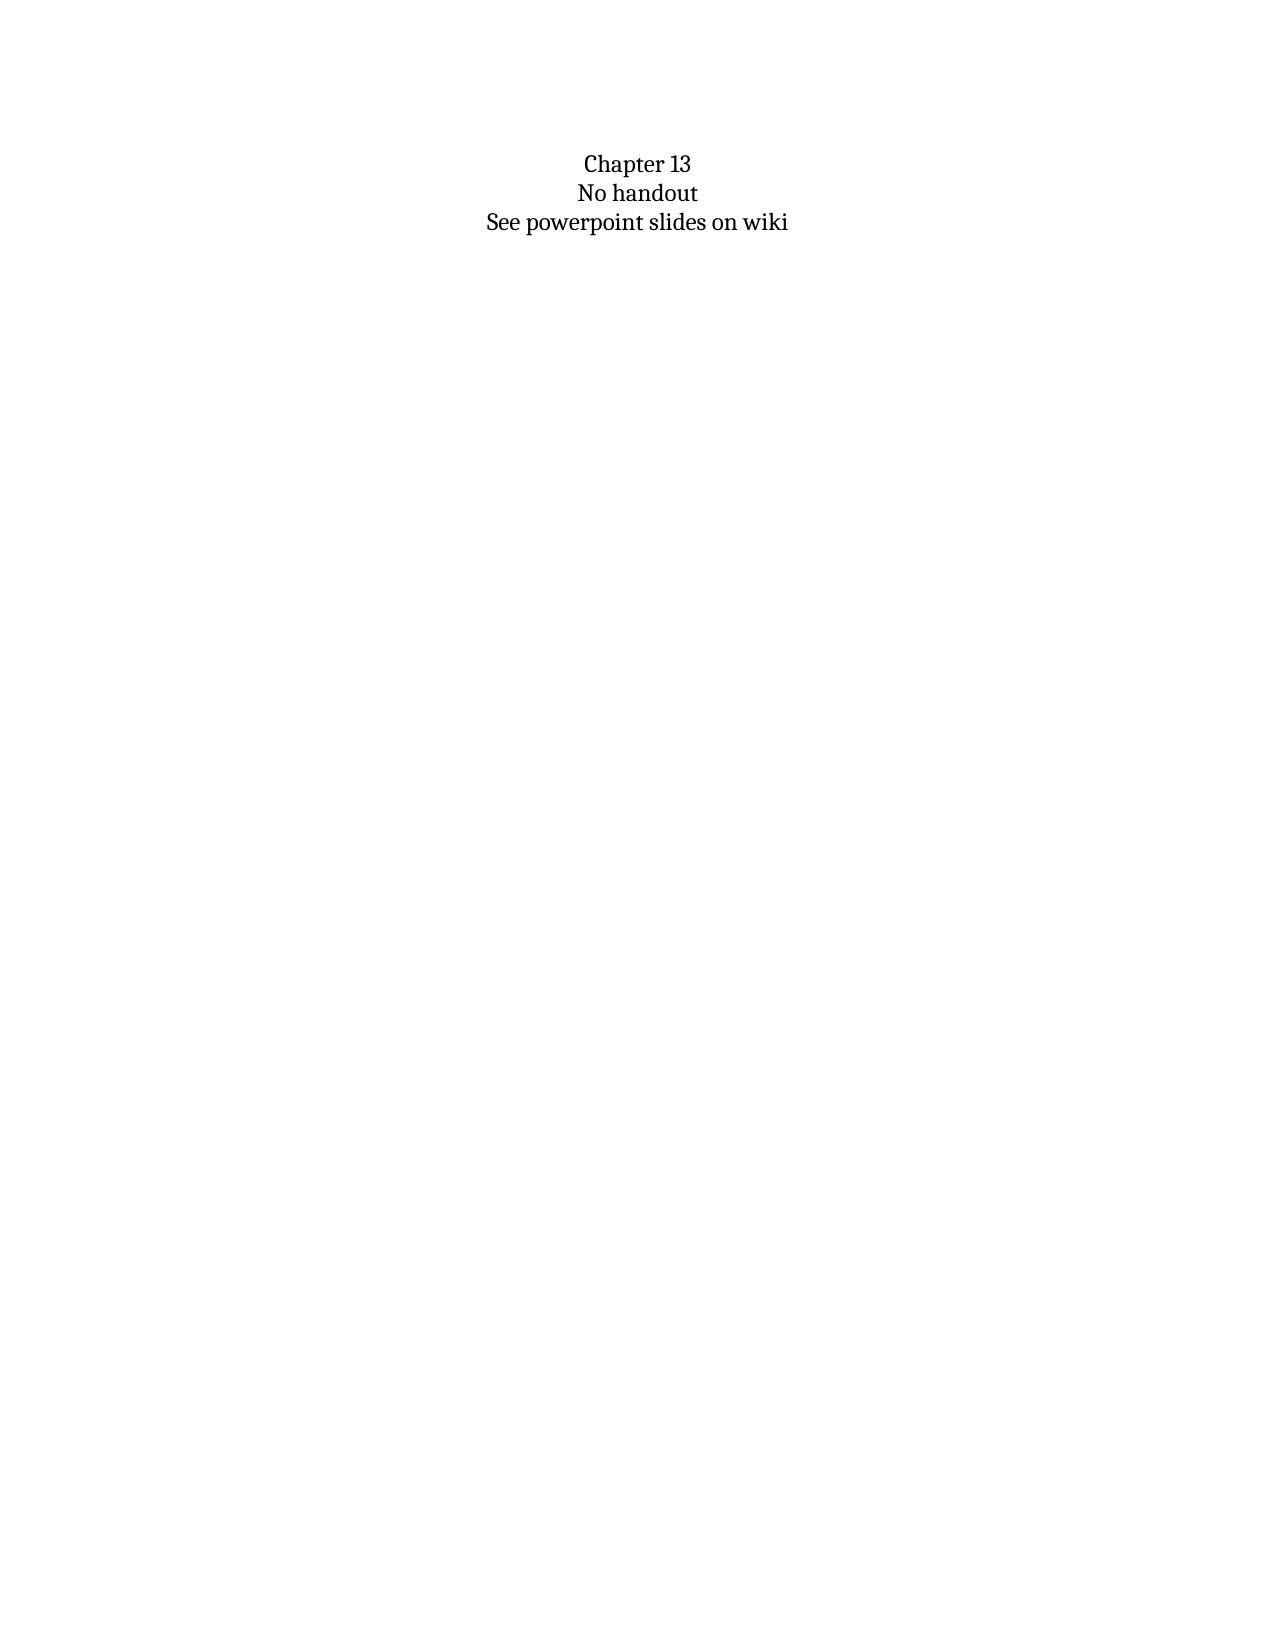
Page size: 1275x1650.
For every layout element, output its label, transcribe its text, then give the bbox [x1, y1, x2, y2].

text See powerpoint slides on wiki [187, 207, 1087, 236]
text Chapter 13 [187, 150, 1087, 179]
text No handout [187, 179, 1087, 207]
